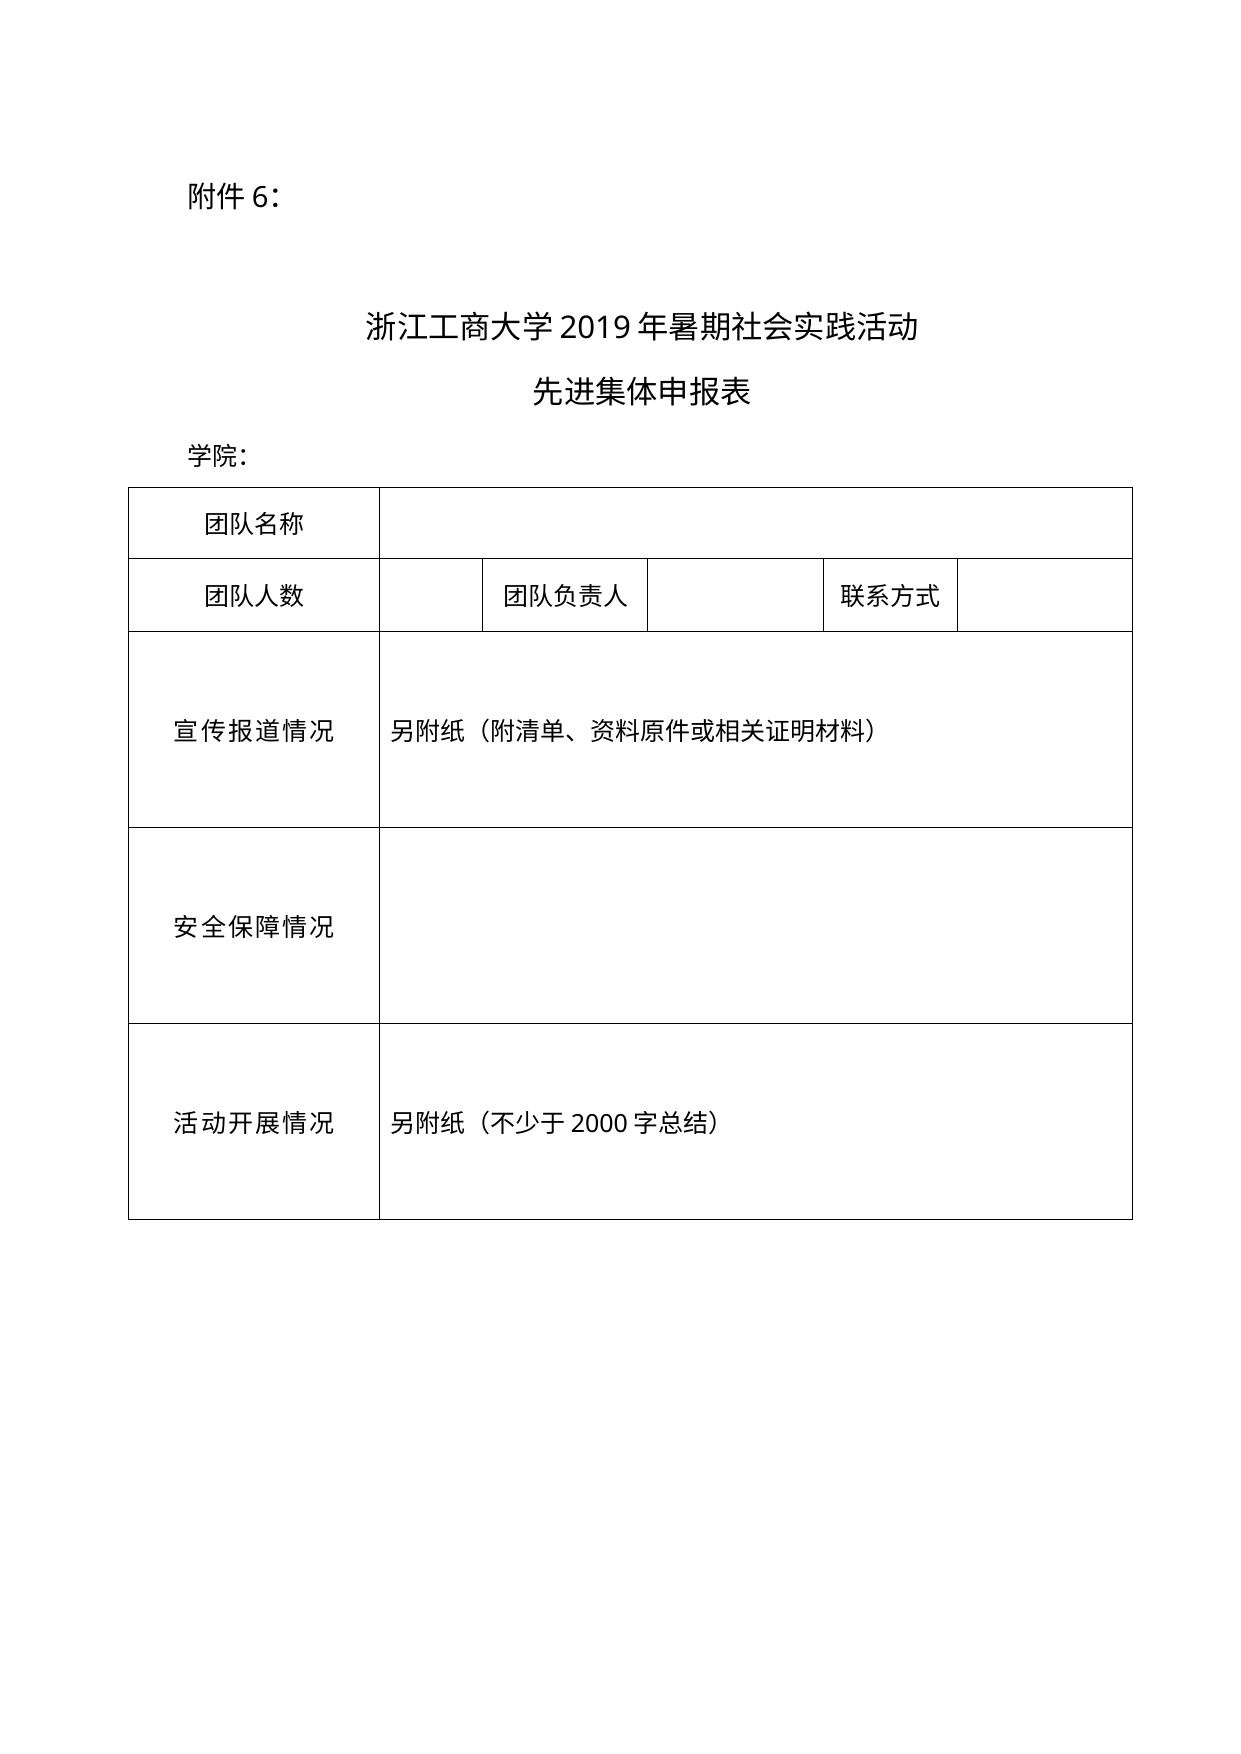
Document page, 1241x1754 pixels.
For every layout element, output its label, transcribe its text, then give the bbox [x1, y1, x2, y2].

table_cell 团队负责人 [483, 559, 647, 631]
table_cell [380, 559, 482, 631]
text 附件6： [187, 162, 1053, 227]
table_cell 宣传报道情况 [129, 632, 379, 827]
table_cell 安全保障情况 [129, 828, 379, 1023]
table_cell [380, 828, 1132, 1023]
table_cell 另附纸（不少于2000字总结） [380, 1024, 1132, 1219]
text 浙江工商大学2019年暑期社会实践活动 [231, 292, 1053, 357]
table_cell 联系方式 [824, 559, 957, 631]
table_header [380, 488, 1132, 557]
table_cell [958, 559, 1132, 631]
table_cell 团队人数 [129, 559, 379, 631]
table_header 团队名称 [129, 488, 379, 557]
text 先进集体申报表 [231, 357, 1053, 422]
text 学院： [187, 422, 1053, 487]
table_cell 另附纸（附清单、资料原件或相关证明材料） [380, 632, 1132, 827]
table_cell 活动开展情况 [129, 1024, 379, 1219]
table_cell [648, 559, 823, 631]
